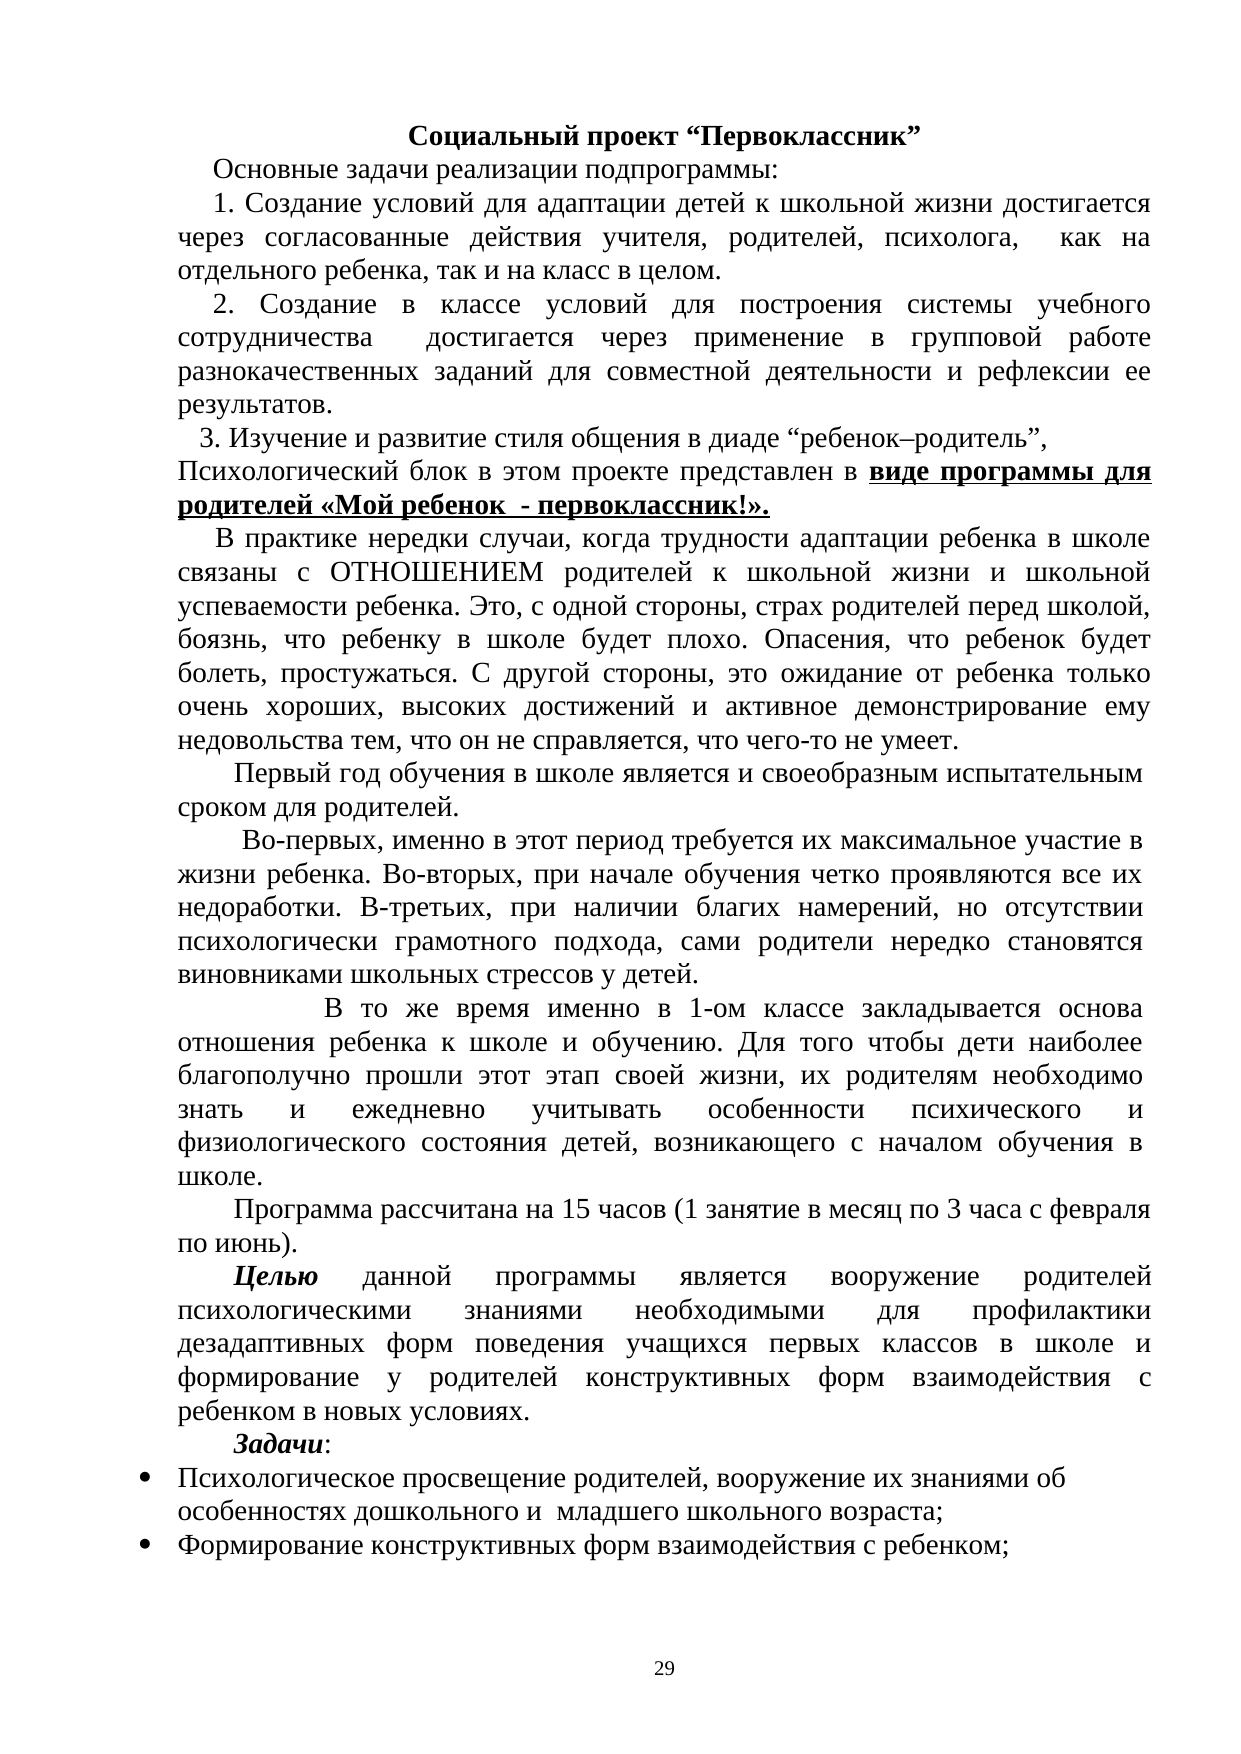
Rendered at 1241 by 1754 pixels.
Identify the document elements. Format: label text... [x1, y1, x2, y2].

text Задачи: [177, 1426, 1144, 1460]
text Социальный проект “Первоклассник” [177, 118, 1152, 152]
text Во-первых, именно в этот период требуется их максимальное участие в жизни ребенка. Во-вторых, при начале обучения четко проявляются все их недоработки. В-третьих, при наличии благих намерений, но отсутствии психологически грамотного подхода, сами родители нередко становятся виновниками школьных стрессов у детей. [177, 822, 1144, 990]
text 3. Изучение и развитие стиля общения в диаде “ребенок–родитель”, [177, 420, 1152, 453]
list Формирование конструктивных форм взаимодействия с ребенком; [140, 1527, 1152, 1561]
text Программа рассчитана на 15 часов (1 занятие в месяц по 3 часа с февраля по июнь). [177, 1191, 1152, 1258]
text 1. Создание условий для адаптации детей к школьной жизни достигается через согласованные действия учителя, родителей, психолога, как на отдельного ребенка, так и на класс в целом. [177, 185, 1152, 286]
text В практике нередки случаи, когда трудности адаптации ребенка в школе связаны с ОТНОШЕНИЕМ родителей к школьной жизни и школьной успеваемости ребенка. Это, с одной стороны, страх родителей перед школой, боязнь, что ребенку в школе будет плохо. Опасения, что ребенок будет болеть, простужаться. С другой стороны, это ожидание от ребенка только очень хороших, высоких достижений и активное демонстрирование ему недовольства тем, что он не справляется, что чего-то не умеет. [177, 521, 1152, 755]
list Психологическое просвещение родителей, вооружение их знаниями об особенностях дошкольного и младшего школьного возраста; [140, 1460, 1152, 1527]
text Основные задачи реализации подпрограммы: [177, 152, 1152, 185]
text Первый год обучения в школе является и своеобразным испытательным сроком для родителей. [177, 755, 1144, 822]
text В то же время именно в 1-ом классе закладывается основа отношения ребенка к школе и обучению. Для того чтобы дети наиболее благополучно прошли этот этап своей жизни, их родителям необходимо знать и ежедневно учитывать особенности психического и физиологического состояния детей, возникающего с началом обучения в школе. [177, 990, 1144, 1191]
text Психологический блок в этом проекте представлен в виде программы для родителей «Мой ребенок - первоклассник!». [177, 453, 1152, 521]
text 2. Создание в классе условий для построения системы учебного сотрудничества достигается через применение в групповой работе разнокачественных заданий для совместной деятельности и рефлексии ее результатов. [177, 286, 1152, 420]
text Целью данной программы является вооружение родителей психологическими знаниями необходимыми для профилактики дезадаптивных форм поведения учащихся первых классов в школе и формирование у родителей конструктивных форм взаимодействия с ребенком в новых условиях. [177, 1258, 1152, 1426]
